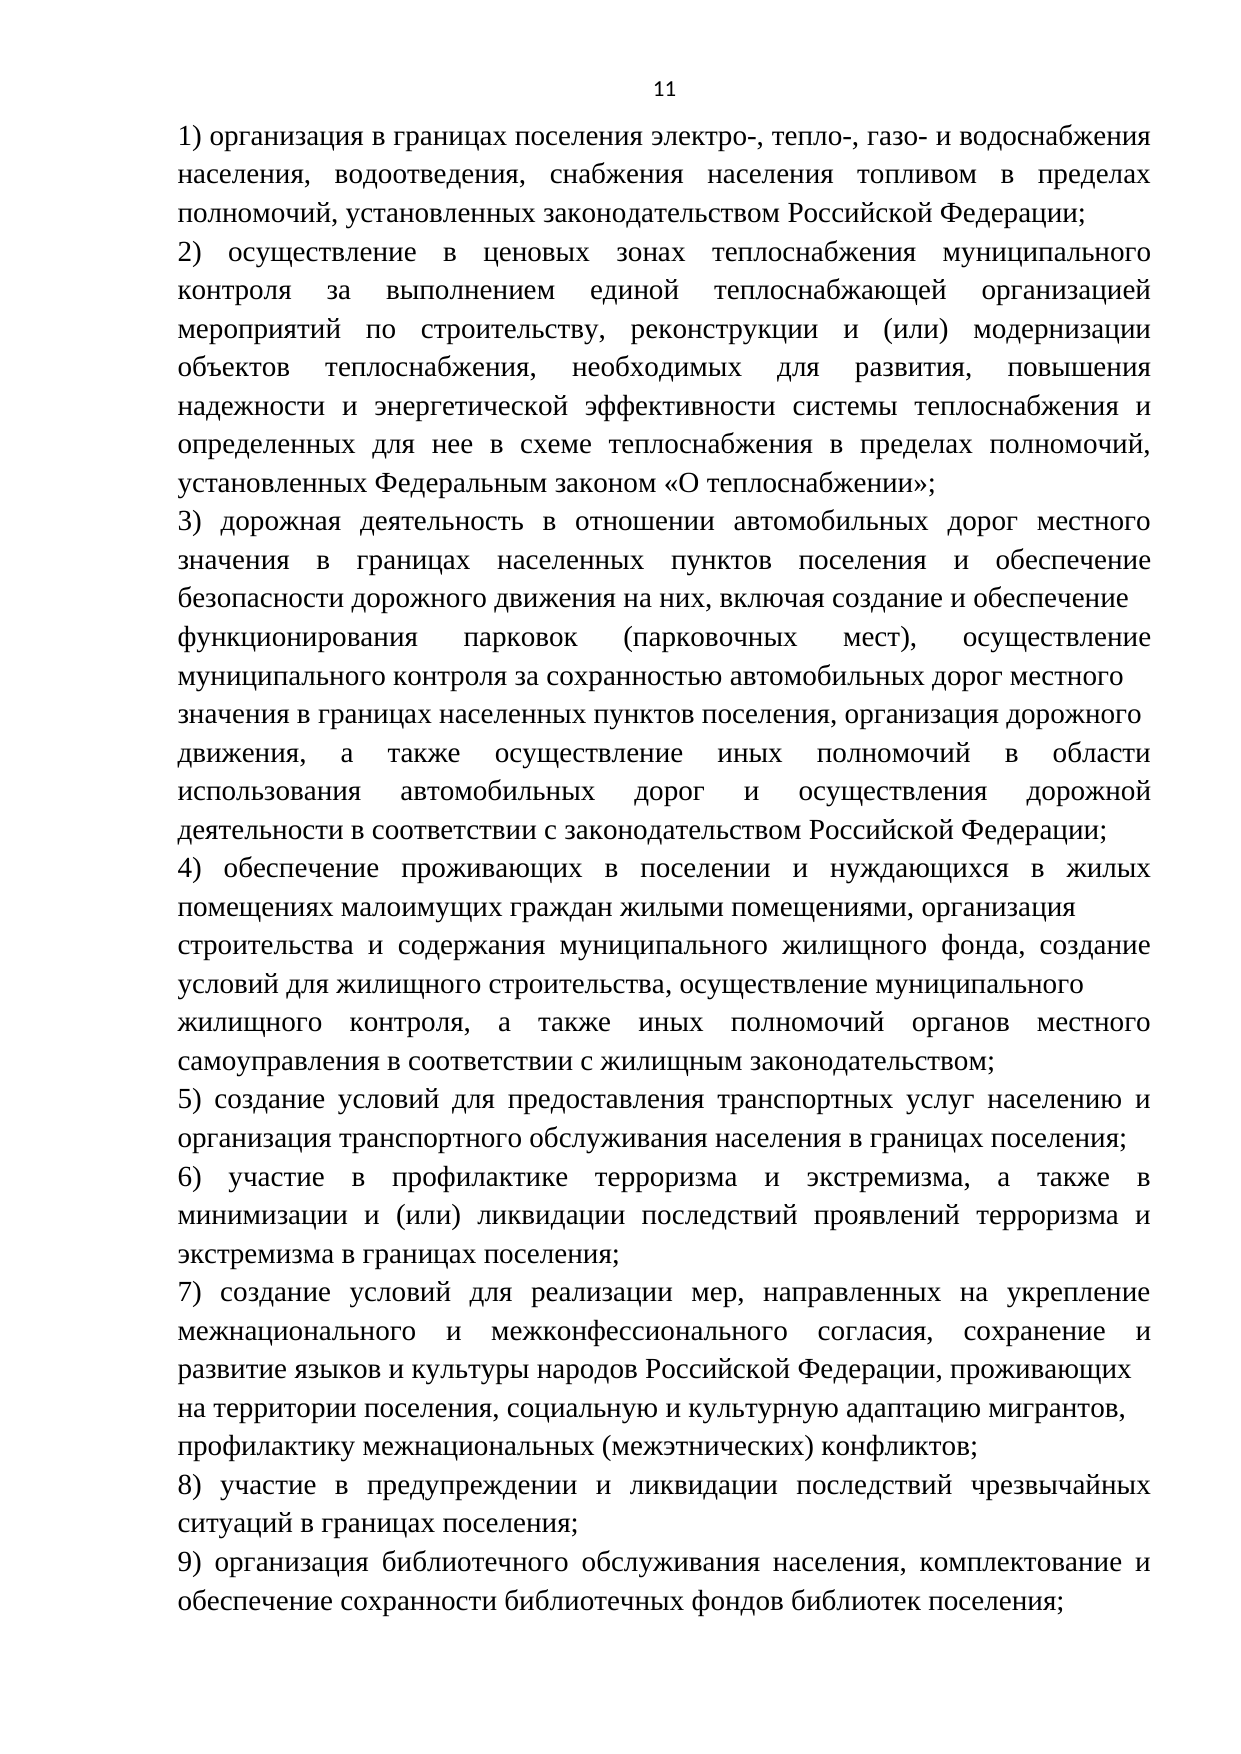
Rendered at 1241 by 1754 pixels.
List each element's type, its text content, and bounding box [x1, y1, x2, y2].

text 7) создание условий для реализации мер, направленных на укрепление межнационального и межконфессионального согласия, сохранение и развитие языков и культуры народов Российской Федерации, проживающих [177, 1274, 1152, 1385]
text значения в границах населенных пунктов поселения, организация дорожного [177, 696, 1152, 730]
text 1) организация в границах поселения электро-, тепло-, газо- и водоснабжения населения, водоотведения, снабжения населения топливом в пределах полномочий, установленных законодательством Российской Федерации; [177, 118, 1152, 229]
text 2) осуществление в ценовых зонах теплоснабжения муниципального контроля за выполнением единой теплоснабжающей организацией мероприятий по строительству, реконструкции и (или) модернизации объектов теплоснабжения, необходимых для развития, повышения надежности и энергетической эффективности системы теплоснабжения и определенных для нее в схеме теплоснабжения в пределах полномочий, установленных Федеральным законом «О теплоснабжении»; [177, 234, 1152, 498]
text 5) создание условий для предоставления транспортных услуг населению и организация транспортного обслуживания населения в границах поселения; [177, 1082, 1152, 1154]
text 3) дорожная деятельность в отношении автомобильных дорог местного значения в границах населенных пунктов поселения и обеспечение безопасности дорожного движения на них, включая создание и обеспечение [177, 503, 1152, 614]
text строительства и содержания муниципального жилищного фонда, создание условий для жилищного строительства, осуществление муниципального [177, 927, 1152, 999]
text движения, а также осуществление иных полномочий в области использования автомобильных дорог и осуществления дорожной деятельности в соответствии с законодательством Российской Федерации; [177, 735, 1152, 845]
text 9) организация библиотечного обслуживания населения, комплектование и обеспечение сохранности библиотечных фондов библиотек поселения; [177, 1544, 1152, 1616]
text профилактику межнациональных (межэтнических) конфликтов; [177, 1428, 1152, 1462]
text на территории поселения, социальную и культурную адаптацию мигрантов, [177, 1390, 1152, 1423]
text функционирования парковок (парковочных мест), осуществление муниципального контроля за сохранностью автомобильных дорог местного [177, 619, 1152, 691]
text 4) обеспечение проживающих в поселении и нуждающихся в жилых помещениях малоимущих граждан жилыми помещениями, организация [177, 850, 1152, 922]
text 8) участие в предупреждении и ликвидации последствий чрезвычайных ситуаций в границах поселения; [177, 1467, 1152, 1539]
text жилищного контроля, а также иных полномочий органов местного самоуправления в соответствии с жилищным законодательством; [177, 1004, 1152, 1077]
text 6) участие в профилактике терроризма и экстремизма, а также в минимизации и (или) ликвидации последствий проявлений терроризма и экстремизма в границах поселения; [177, 1159, 1152, 1269]
